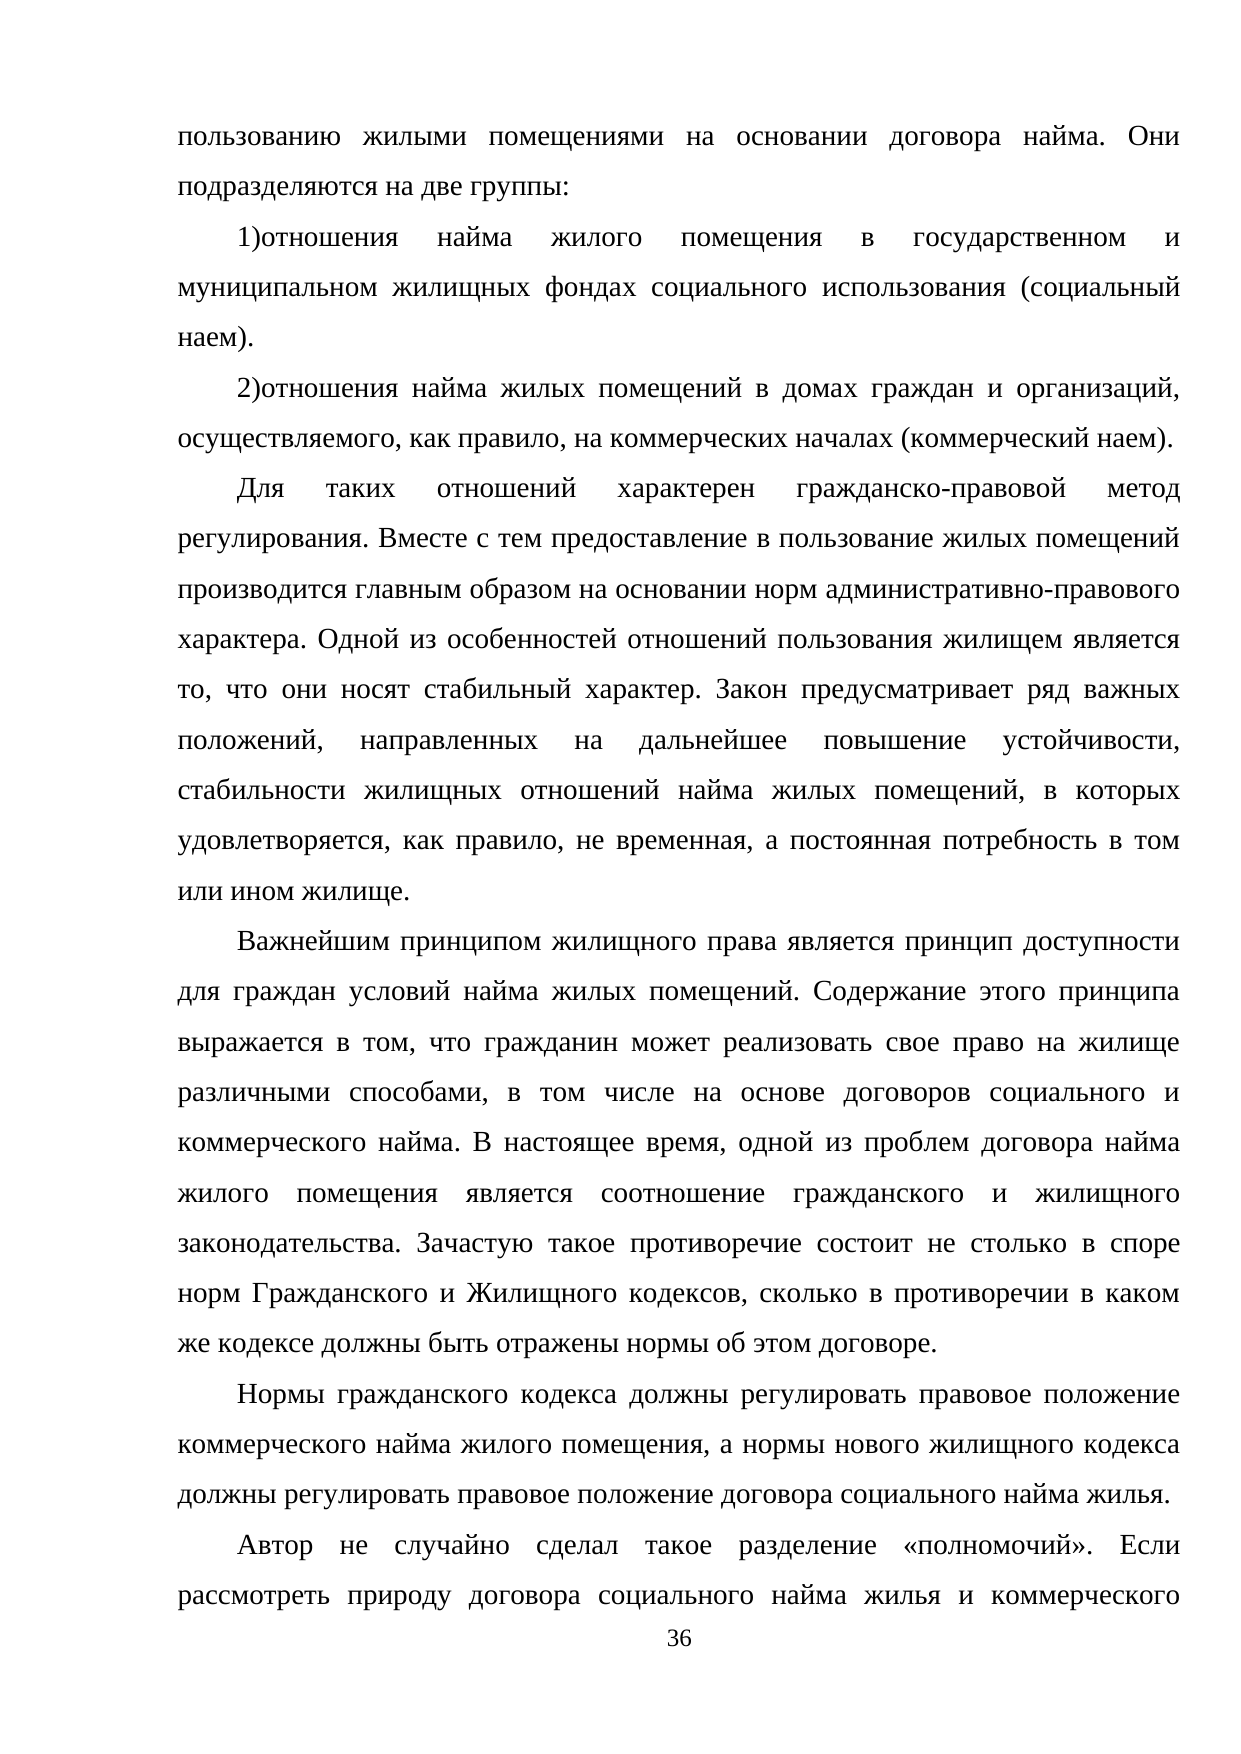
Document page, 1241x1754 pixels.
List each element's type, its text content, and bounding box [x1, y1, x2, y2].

text 1)отношения найма жилого помещения в государственном и муниципальном жилищных фондах социального использования (социальный наем). [177, 219, 1181, 353]
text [177, 118, 1181, 202]
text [177, 1527, 1181, 1611]
text Важнейшим принципом жилищного права является принцип доступности для граждан условий найма жилых помещений. Содержание этого принципа выражается в том, что гражданин может реализовать свое право на жилище различными способами, в том числе на основе договоров социального и коммерческого найма. В настоящее время, одной из проблем договора найма жилого помещения является соотношение гражданского и жилищного законодательства. Зачастую такое противоречие состоит не столько в споре норм Гражданского и Жилищного кодексов, сколько в противоречии в каком же кодексе должны быть отражены нормы об этом договоре. [177, 923, 1181, 1359]
text Нормы гражданского кодекса должны регулировать правовое положение коммерческого найма жилого помещения, а нормы нового жилищного кодекса должны регулировать правовое положение договора социального найма жилья. [177, 1376, 1181, 1510]
text 2)отношения найма жилых помещений в домах граждан и организаций, осуществляемого, как правило, на коммерческих началах (коммерческий наем). [177, 370, 1181, 453]
text Для таких отношений характерен гражданско-правовой метод регулирования. Вместе с тем предоставление в пользование жилых помещений производится главным образом на основании норм административно-правового характера. Одной из особенностей отношений пользования жилищем является то, что они носят стабильный характер. Закон предусматривает ряд важных положений, направленных на дальнейшее повышение устойчивости, стабильности жилищных отношений найма жилых помещений, в которых удовлетворяется, как правило, не временная, а постоянная потребность в том или ином жилище. [177, 470, 1181, 906]
